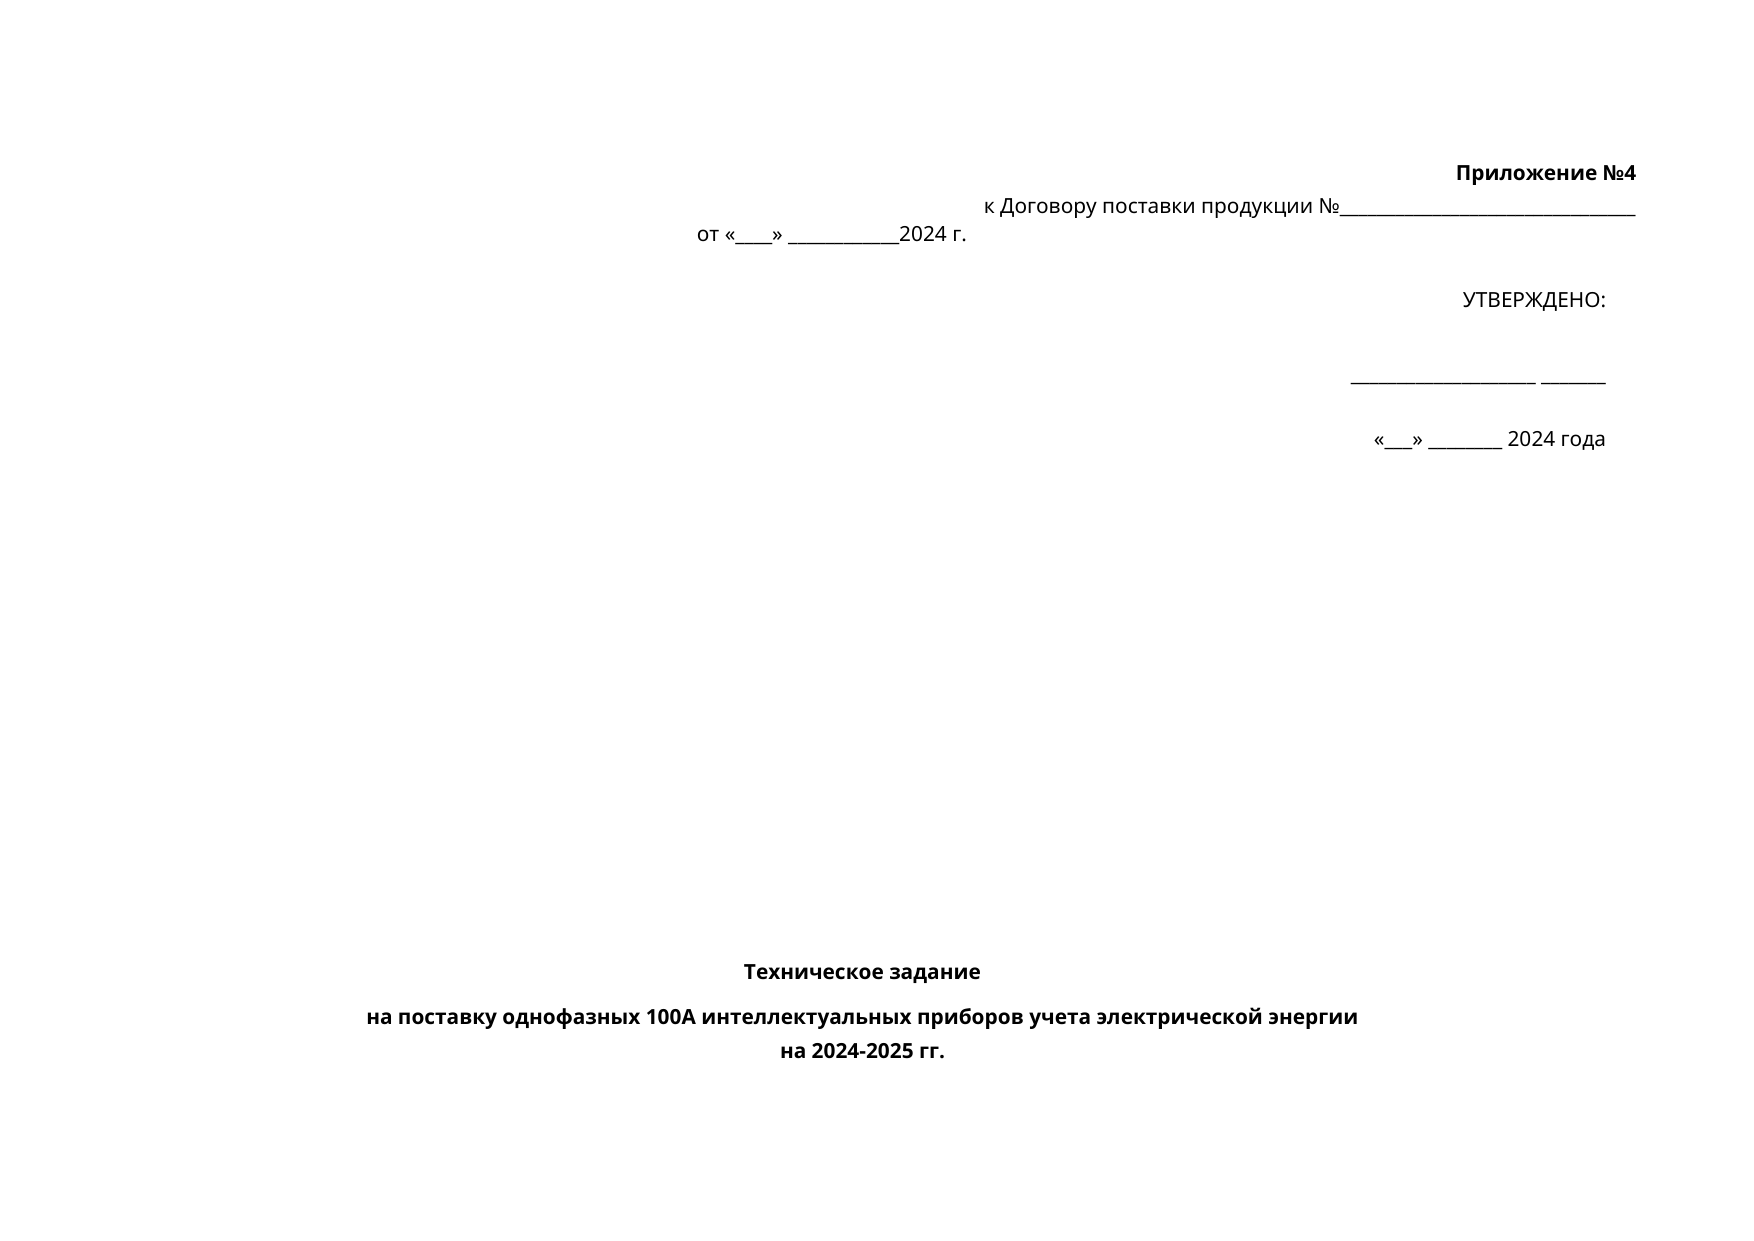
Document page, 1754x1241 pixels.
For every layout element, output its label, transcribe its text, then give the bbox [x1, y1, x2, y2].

text на поставку однофазных 100А интеллектуальных приборов учета электрической энергии на 2024-2025 гг. [89, 1002, 1636, 1065]
text от «____» ____________2024 г. [89, 219, 1636, 248]
table_cell «___» ________ 2024 года [986, 391, 1617, 456]
text Приложение №4 [89, 158, 1636, 187]
table_cell ____________________ _______ [986, 326, 1617, 391]
text Техническое задание [89, 957, 1636, 986]
text к Договору поставки продукции №________________________________ [89, 191, 1636, 219]
table_header УТВЕРЖДЕНО: [986, 232, 1617, 326]
